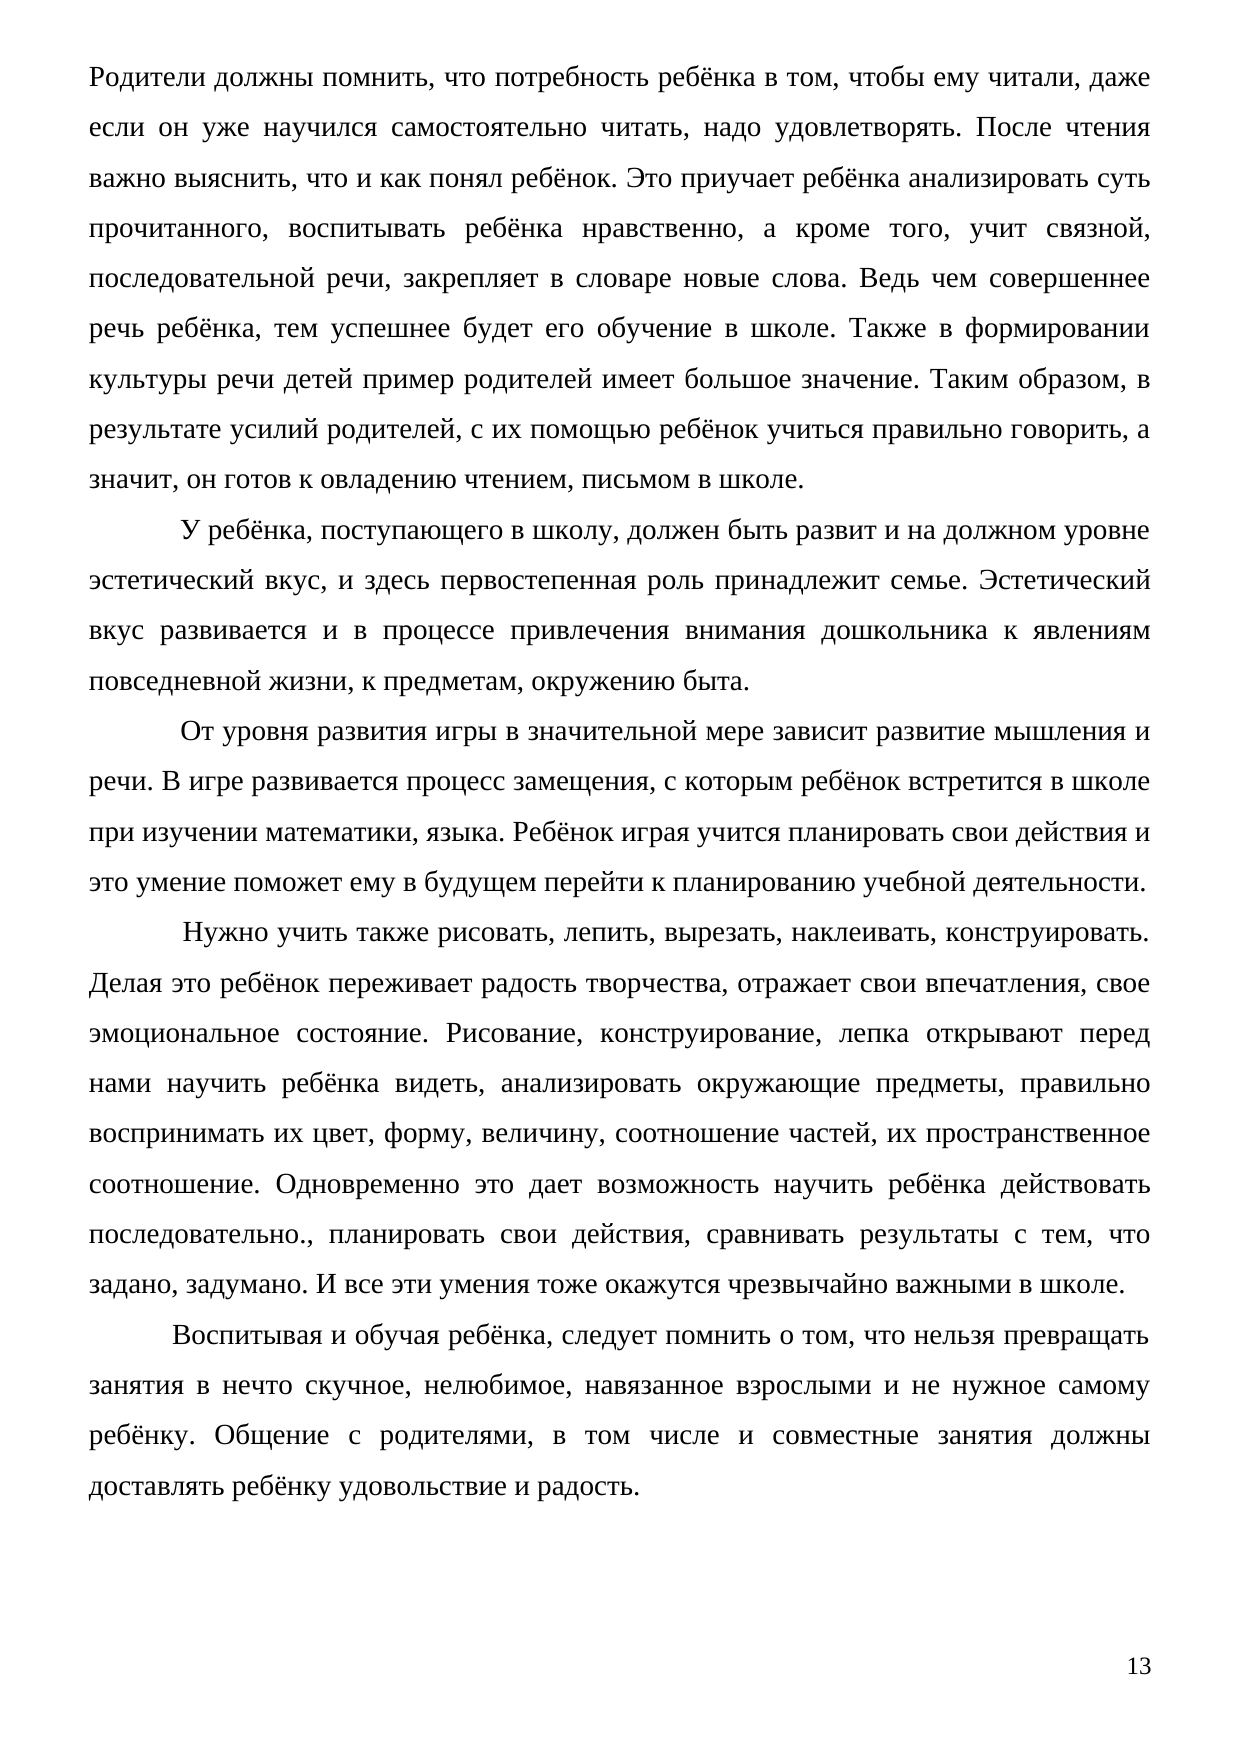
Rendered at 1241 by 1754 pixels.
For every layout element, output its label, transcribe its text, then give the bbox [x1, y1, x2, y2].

subtitle От уровня развития игры в значительной мере зависит развитие мышления и речи. В игре развивается процесс замещения, с которым ребёнок встретится в школе при изучении математики, языка. Ребёнок играя учится планировать свои действия и это умение поможет ему в будущем перейти к планированию учебной деятельности. [89, 713, 1152, 898]
subtitle У ребёнка, поступающего в школу, должен быть развит и на должном уровне эстетический вкус, и здесь первостепенная роль принадлежит семье. Эстетический вкус развивается и в процессе привлечения внимания дошкольника к явлениям повседневной жизни, к предметам, окружению быта. [89, 512, 1152, 696]
subtitle Нужно учить также рисовать, лепить, вырезать, наклеивать, конструировать. Делая это ребёнок переживает радость творчества, отражает свои впечатления, свое эмоциональное состояние. Рисование, конструирование, лепка открывают перед нами научить ребёнка видеть, анализировать окружающие предметы, правильно воспринимать их цвет, форму, величину, соотношение частей, их пространственное соотношение. Одновременно это дает возможность научить ребёнка действовать последовательно., планировать свои действия, сравнивать результаты с тем, что задано, задумано. И все эти умения тоже окажутся чрезвычайно важными в школе. [89, 914, 1152, 1300]
subtitle Воспитывая и обучая ребёнка, следует помнить о том, что нельзя превращать занятия в нечто скучное, нелюбимое, навязанное взрослыми и не нужное самому ребёнку. Общение с родителями, в том числе и совместные занятия должны доставлять ребёнку удовольствие и радость. [89, 1317, 1152, 1501]
subtitle Родители должны помнить, что потребность ребёнка в том, чтобы ему читали, даже если он уже научился самостоятельно читать, надо удовлетворять. После чтения важно выяснить, что и как понял ребёнок. Это приучает ребёнка анализировать суть прочитанного, воспитывать ребёнка нравственно, а кроме того, учит связной, последовательной речи, закрепляет в словаре новые слова. Ведь чем совершеннее речь ребёнка, тем успешнее будет его обучение в школе. Также в формировании культуры речи детей пример родителей имеет большое значение. Таким образом, в результате усилий родителей, с их помощью ребёнок учиться правильно говорить, а значит, он готов к овладению чтением, письмом в школе. [89, 59, 1152, 495]
